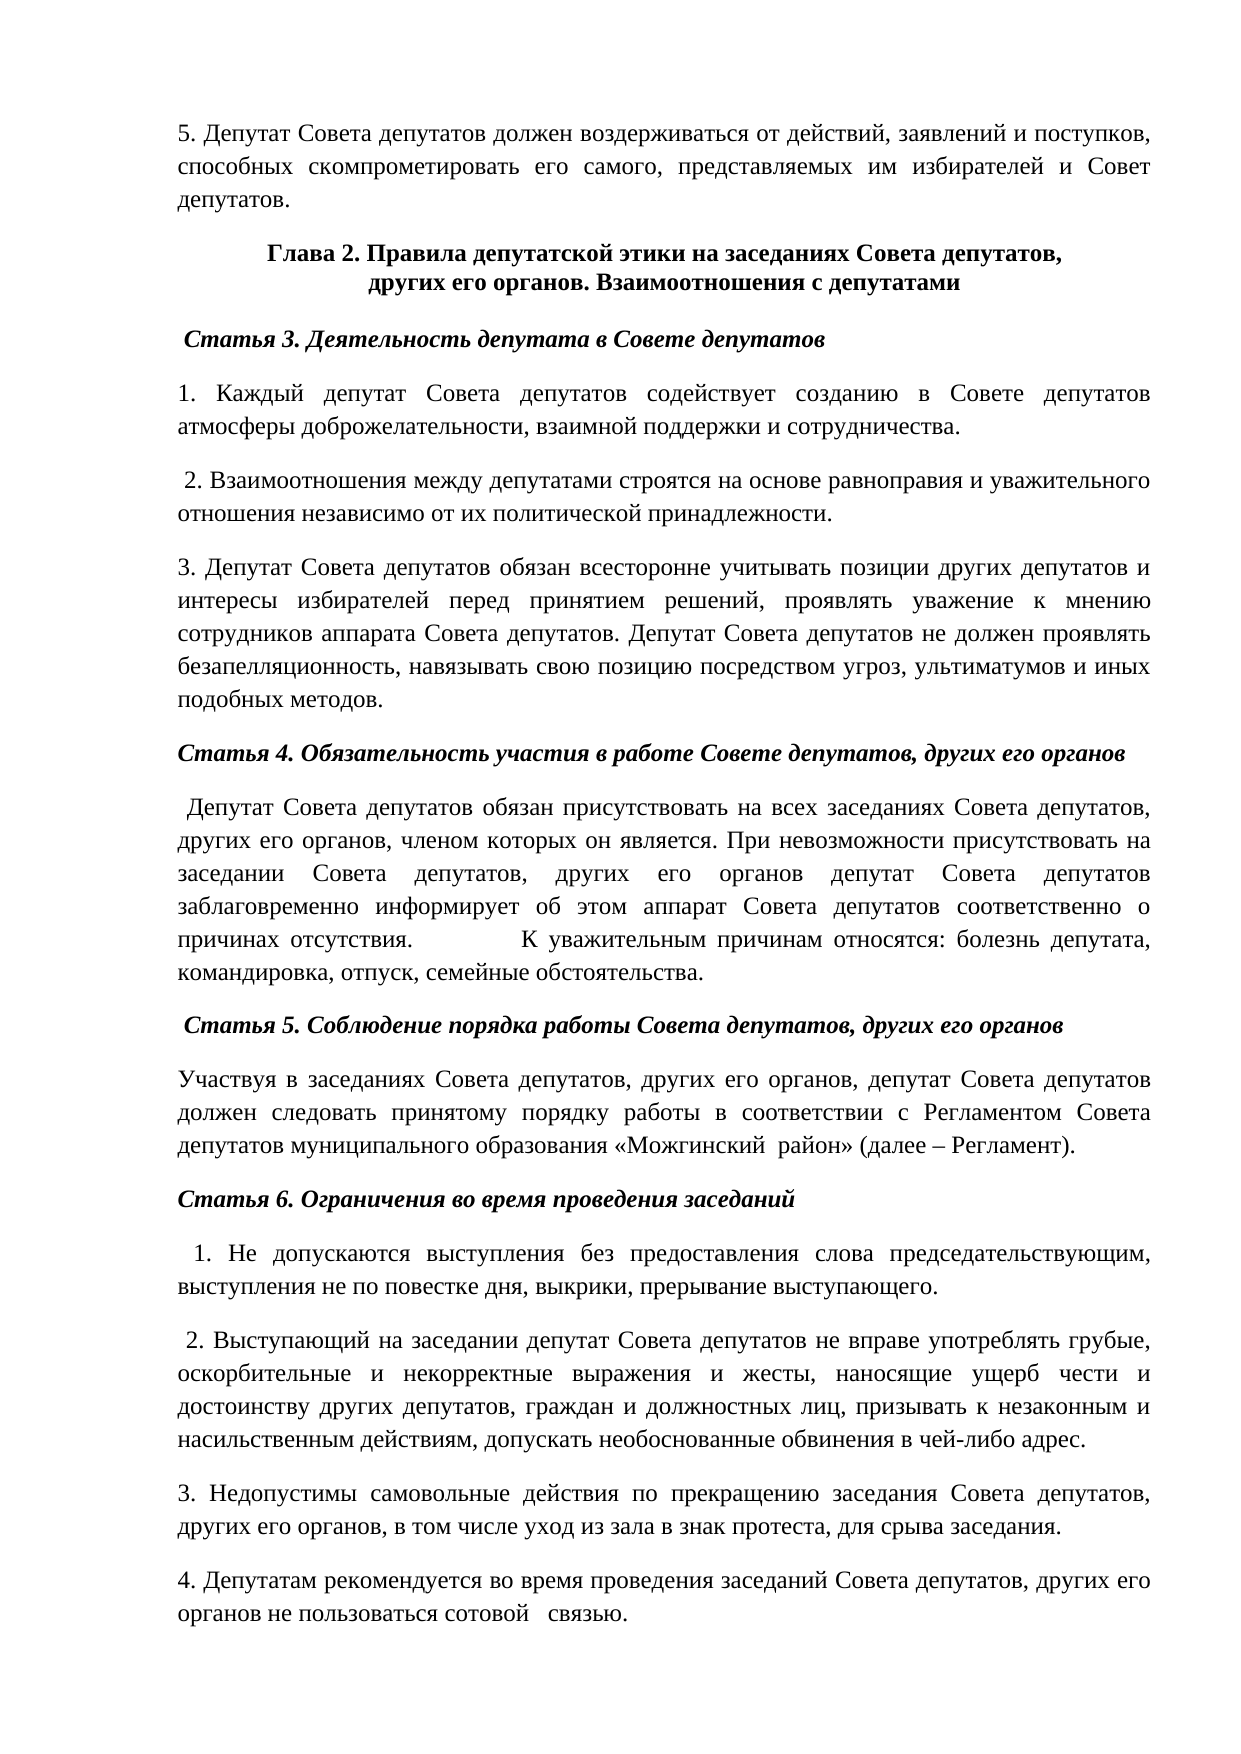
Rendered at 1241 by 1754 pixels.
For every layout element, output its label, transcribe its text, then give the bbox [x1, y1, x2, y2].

text 5. Депутат Совета депутатов должен воздерживаться от действий, заявлений и поступков, способных скомпрометировать его самого, представляемых им избирателей и Совет депутатов. [177, 118, 1152, 213]
text 3. Недопустимы самовольные действия по прекращению заседания Совета депутатов, других его органов, в том числе уход из зала в знак протеста, для срыва заседания. [177, 1478, 1152, 1540]
text 1. Не допускаются выступления без предоставления слова председательствующим, выступления не по повестке дня, выкрики, прерывание выступающего. [177, 1238, 1152, 1300]
text 4. Депутатам рекомендуется во время проведения заседаний Совета депутатов, других его органов не пользоваться сотовой связью. [177, 1565, 1152, 1627]
text Статья 4. Обязательность участия в работе Совете депутатов, других его органов [177, 738, 1152, 767]
text Глава 2. Правила депутатской этики на заседаниях Совета депутатов, [177, 238, 1152, 267]
text Статья 5. Соблюдение порядка работы Совета депутатов, других его органов [177, 1011, 1152, 1039]
text 2. Выступающий на заседании депутат Совета депутатов не вправе употреблять грубые, оскорбительные и некорректные выражения и жесты, наносящие ущерб чести и достоинству других депутатов, граждан и должностных лиц, призывать к незаконным и насильственным действиям, допускать необоснованные обвинения в чей-либо адрес. [177, 1325, 1152, 1453]
text Статья 6. Ограничения во время проведения заседаний [177, 1184, 1152, 1213]
text Статья 3. Деятельность депутата в Совете депутатов [177, 324, 1152, 353]
text Депутат Совета депутатов обязан присутствовать на всех заседаниях Совета депутатов, других его органов, членом которых он является. При невозможности присутствовать на заседании Совета депутатов, других его органов депутат Совета депутатов заблаговременно информирует об этом аппарат Совета депутатов соответственно о причинах отсутствия. К уважительным причинам относятся: болезнь депутата, командировка, отпуск, семейные обстоятельства. [177, 792, 1152, 986]
text 1. Каждый депутат Совета депутатов содействует созданию в Совете депутатов атмосферы доброжелательности, взаимной поддержки и сотрудничества. [177, 378, 1152, 440]
text 3. Депутат Совета депутатов обязан всесторонне учитывать позиции других депутатов и интересы избирателей перед принятием решений, проявлять уважение к мнению сотрудников аппарата Совета депутатов. Депутат Совета депутатов не должен проявлять безапелляционность, навязывать свою позицию посредством угроз, ультиматумов и иных подобных методов. [177, 552, 1152, 713]
text Участвуя в заседаниях Совета депутатов, других его органов, депутат Совета депутатов должен следовать принятому порядку работы в соответствии с Регламентом Совета депутатов муниципального образования «Можгинский район» (далее – Регламент). [177, 1064, 1152, 1159]
text других его органов. Взаимоотношения с депутатами [177, 267, 1152, 296]
text 2. Взаимоотношения между депутатами строятся на основе равноправия и уважительного отношения независимо от их политической принадлежности. [177, 465, 1152, 527]
